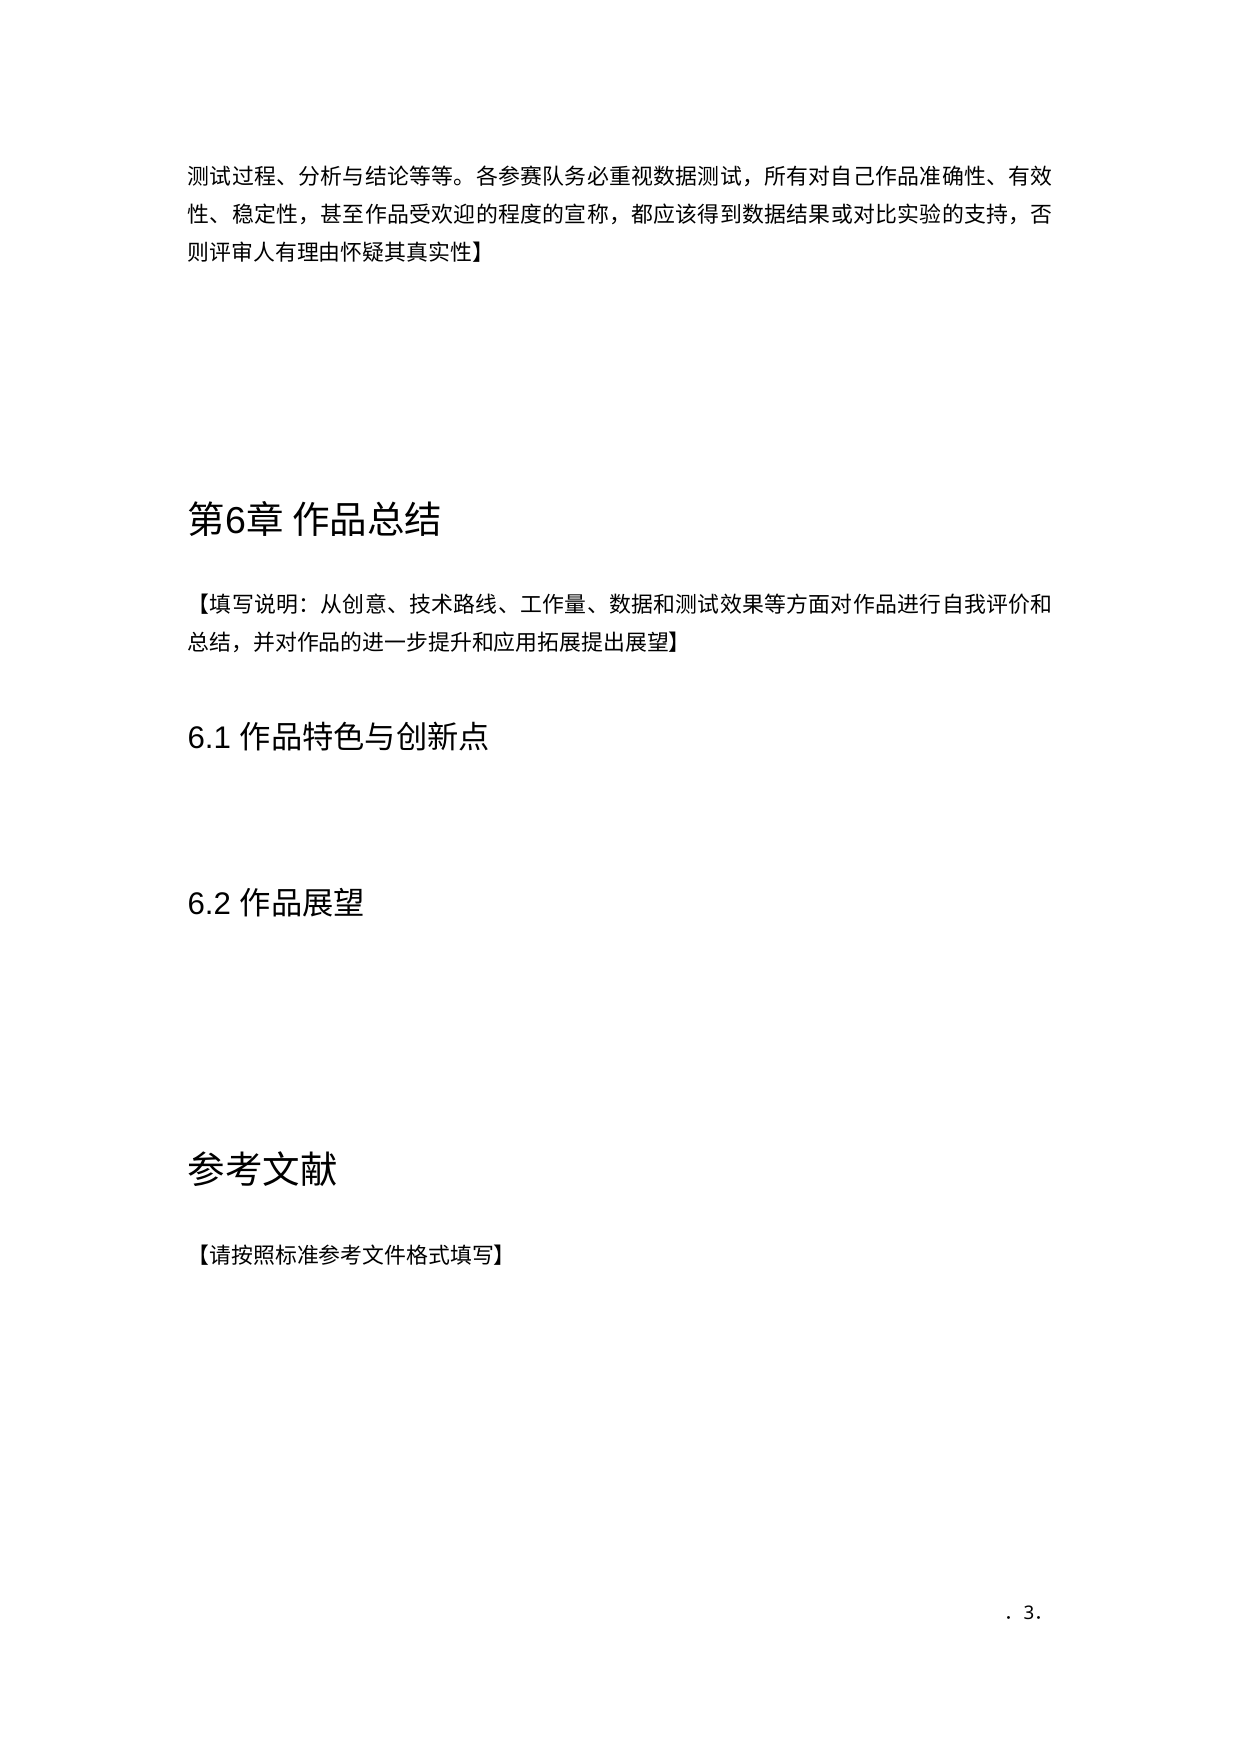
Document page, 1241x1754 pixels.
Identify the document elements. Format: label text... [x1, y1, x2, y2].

text 【请按照标准参考文件格式填写】 [187, 1238, 1053, 1269]
subtitle 参考文献 [187, 1140, 1053, 1194]
subtitle 作品特色与创新点 [187, 712, 1053, 757]
subtitle 作品展望 [187, 878, 1053, 923]
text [187, 159, 1053, 266]
text 【填写说明：从创意、技术路线、工作量、数据和测试效果等方面对作品进行自我评价和总结，并对作品的进一步提升和应用拓展提出展望】 [187, 587, 1053, 657]
subtitle 作品总结 [187, 489, 1053, 544]
